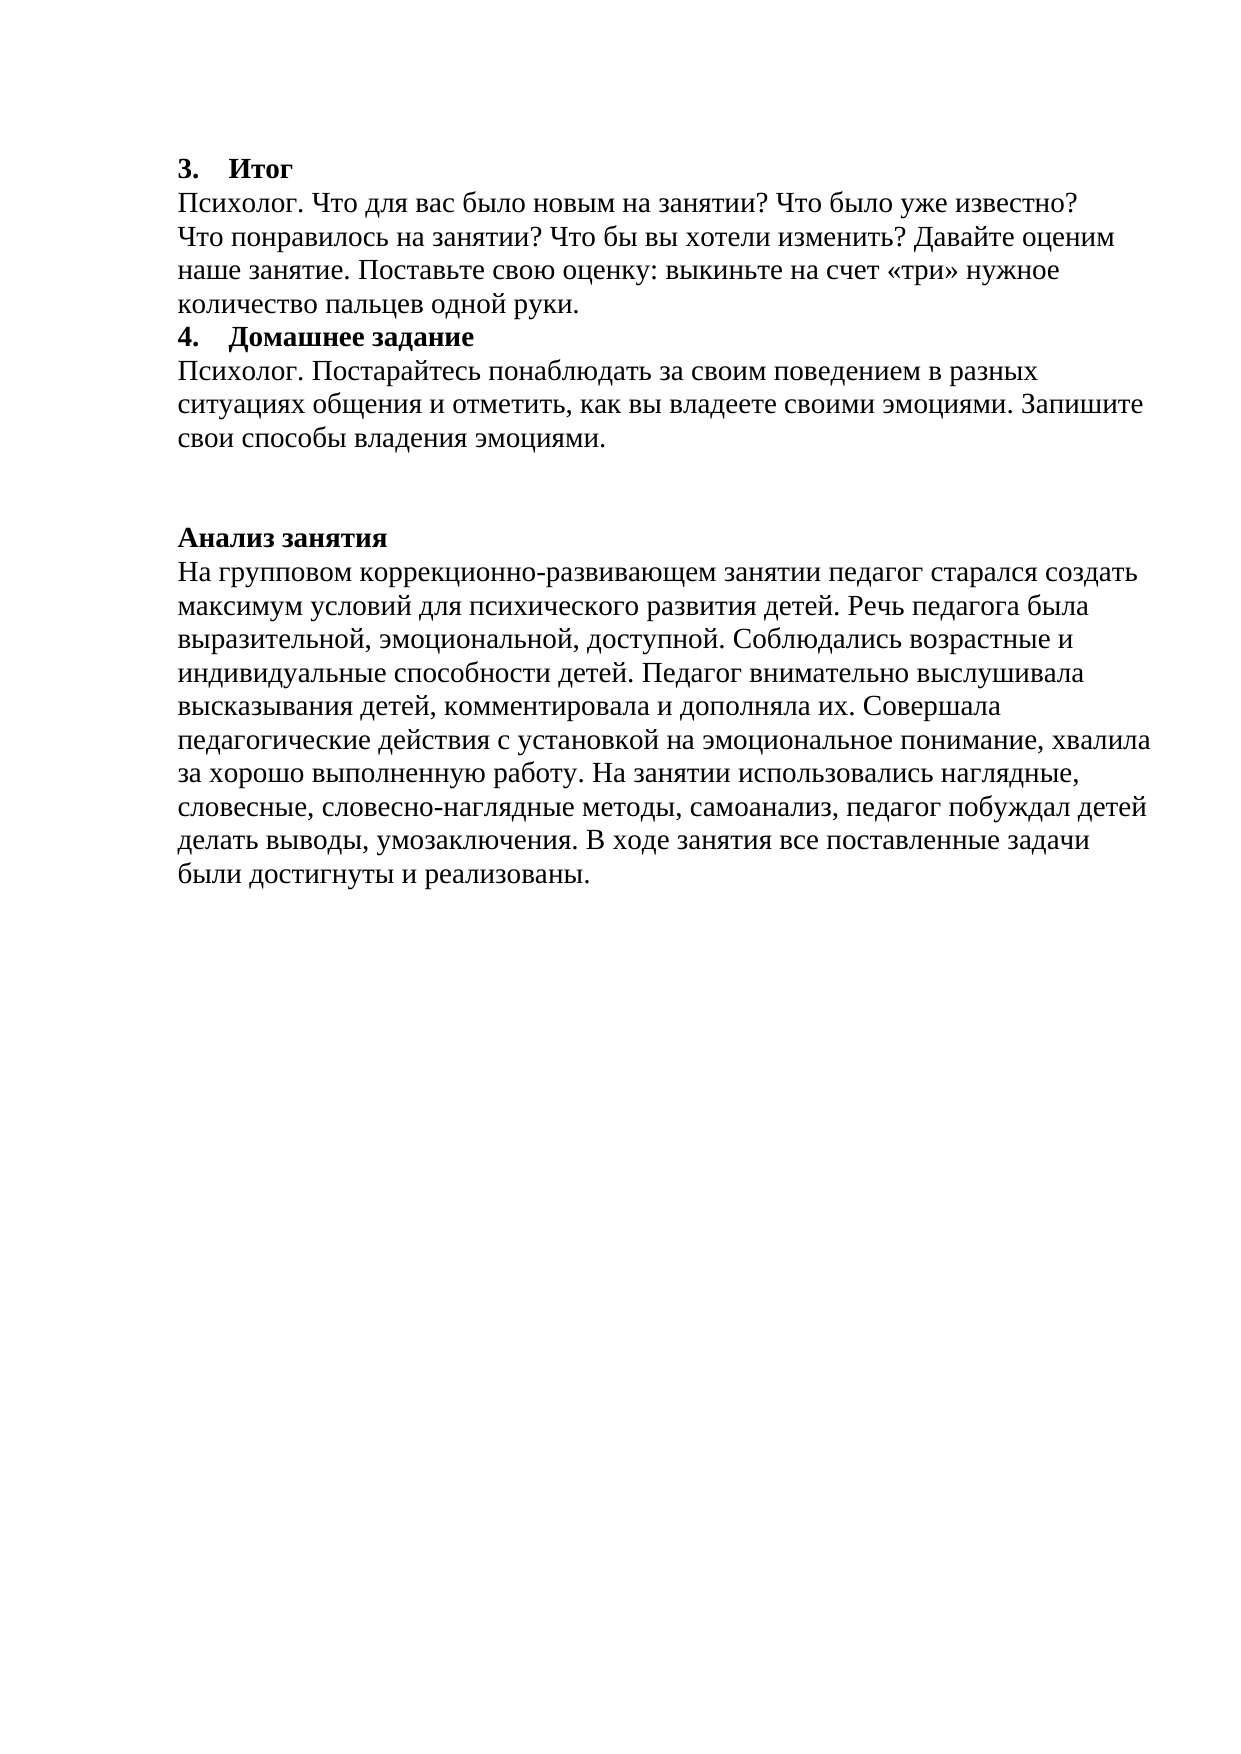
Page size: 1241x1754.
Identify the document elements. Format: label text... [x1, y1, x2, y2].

text Что понравилось на занятии? Что бы вы хотели изменить? Давайте оценим наше занятие. Поставьте свою оценку: выкиньте на счет «три» нужное количество пальцев одной руки. [177, 219, 1152, 319]
text Анализ занятия [177, 521, 1152, 554]
text На групповом коррекционно-развивающем занятии педагог старался создать максимум условий для психического развития детей. Речь педагога была выразительной, эмоциональной, доступной. Соблюдались возрастные и индивидуальные способности детей. Педагог внимательно выслушивала высказывания детей, комментировала и дополняла их. Совершала педагогические действия с установкой на эмоциональное понимание, хвалила за хорошо выполненную работу. На занятии использовались наглядные, словесные, словесно-наглядные методы, самоанализ, педагог побуждал детей делать выводы, умозаключения. В ходе занятия все поставленные задачи были достигнуты и реализованы. [177, 554, 1152, 889]
text Психолог. Постарайтесь понаблюдать за своим поведением в разных ситуациях общения и отметить, как вы владеете своими эмоциями. Запишите свои способы владения эмоциями. [177, 353, 1152, 453]
text 3. Итог [177, 152, 1152, 185]
text 4. Домашнее задание [177, 319, 1152, 353]
text Психолог. Что для вас было новым на занятии? Что было уже известно? [177, 185, 1152, 219]
